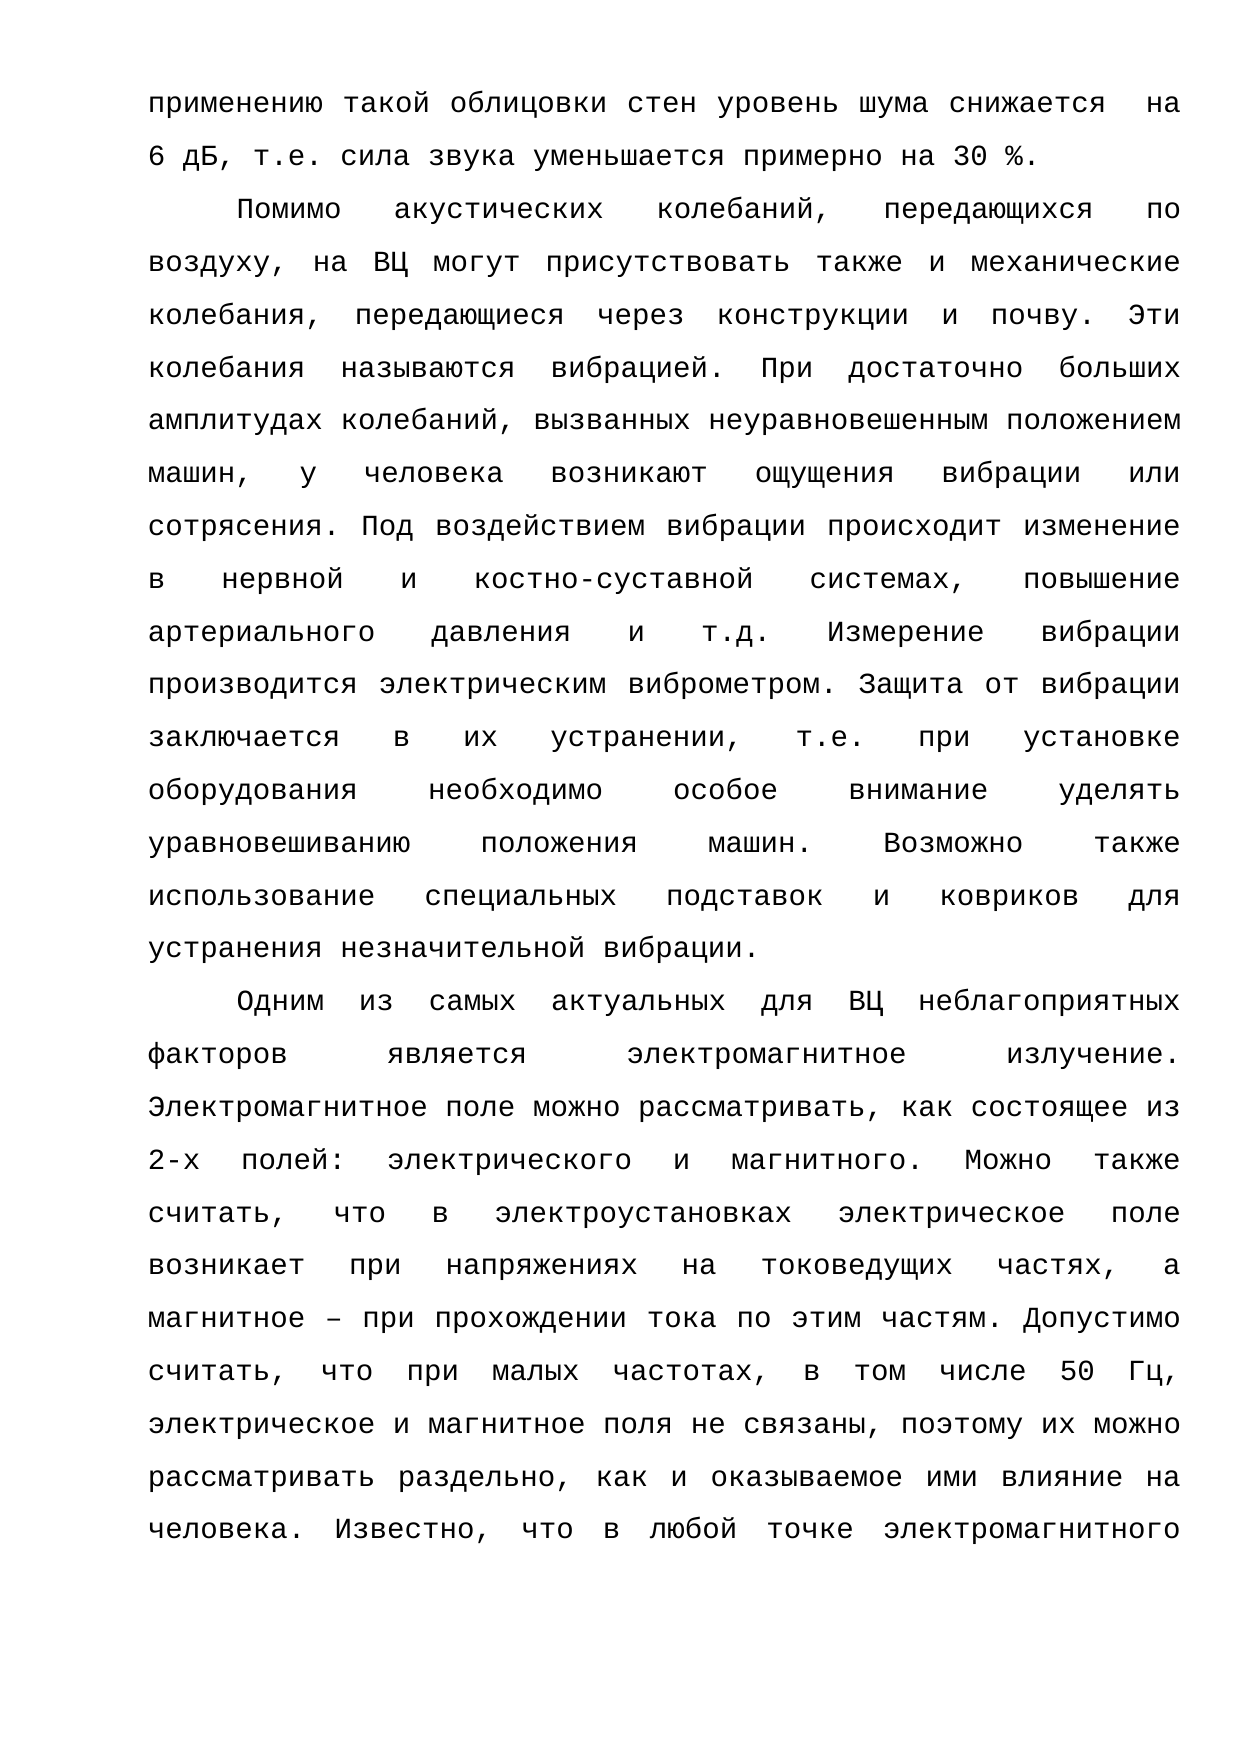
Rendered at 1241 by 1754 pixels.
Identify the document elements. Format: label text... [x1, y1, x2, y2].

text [148, 89, 1181, 174]
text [148, 986, 1181, 1548]
text Помимо акустических колебаний, передающихся по воздуху, на ВЦ могут присутствовать также и механические колебания, передающиеся через конструкции и почву. Эти колебания называются вибрацией. При достаточно больших амплитудах колебаний, вызванных неуравновешенным положением машин, у человека возникают ощущения вибрации или сотрясения. Под воздействием вибрации происходит изменение в нервной и костно-суставной системах, повышение артериального давления и т.д. Измерение вибрации производится электрическим виброметром. Защита от вибрации заключается в их устранении, т.е. при установке оборудования необходимо особое внимание уделять уравновешиванию положения машин. Возможно также использование специальных подставок и ковриков для устранения незначительной вибрации. [148, 194, 1181, 967]
